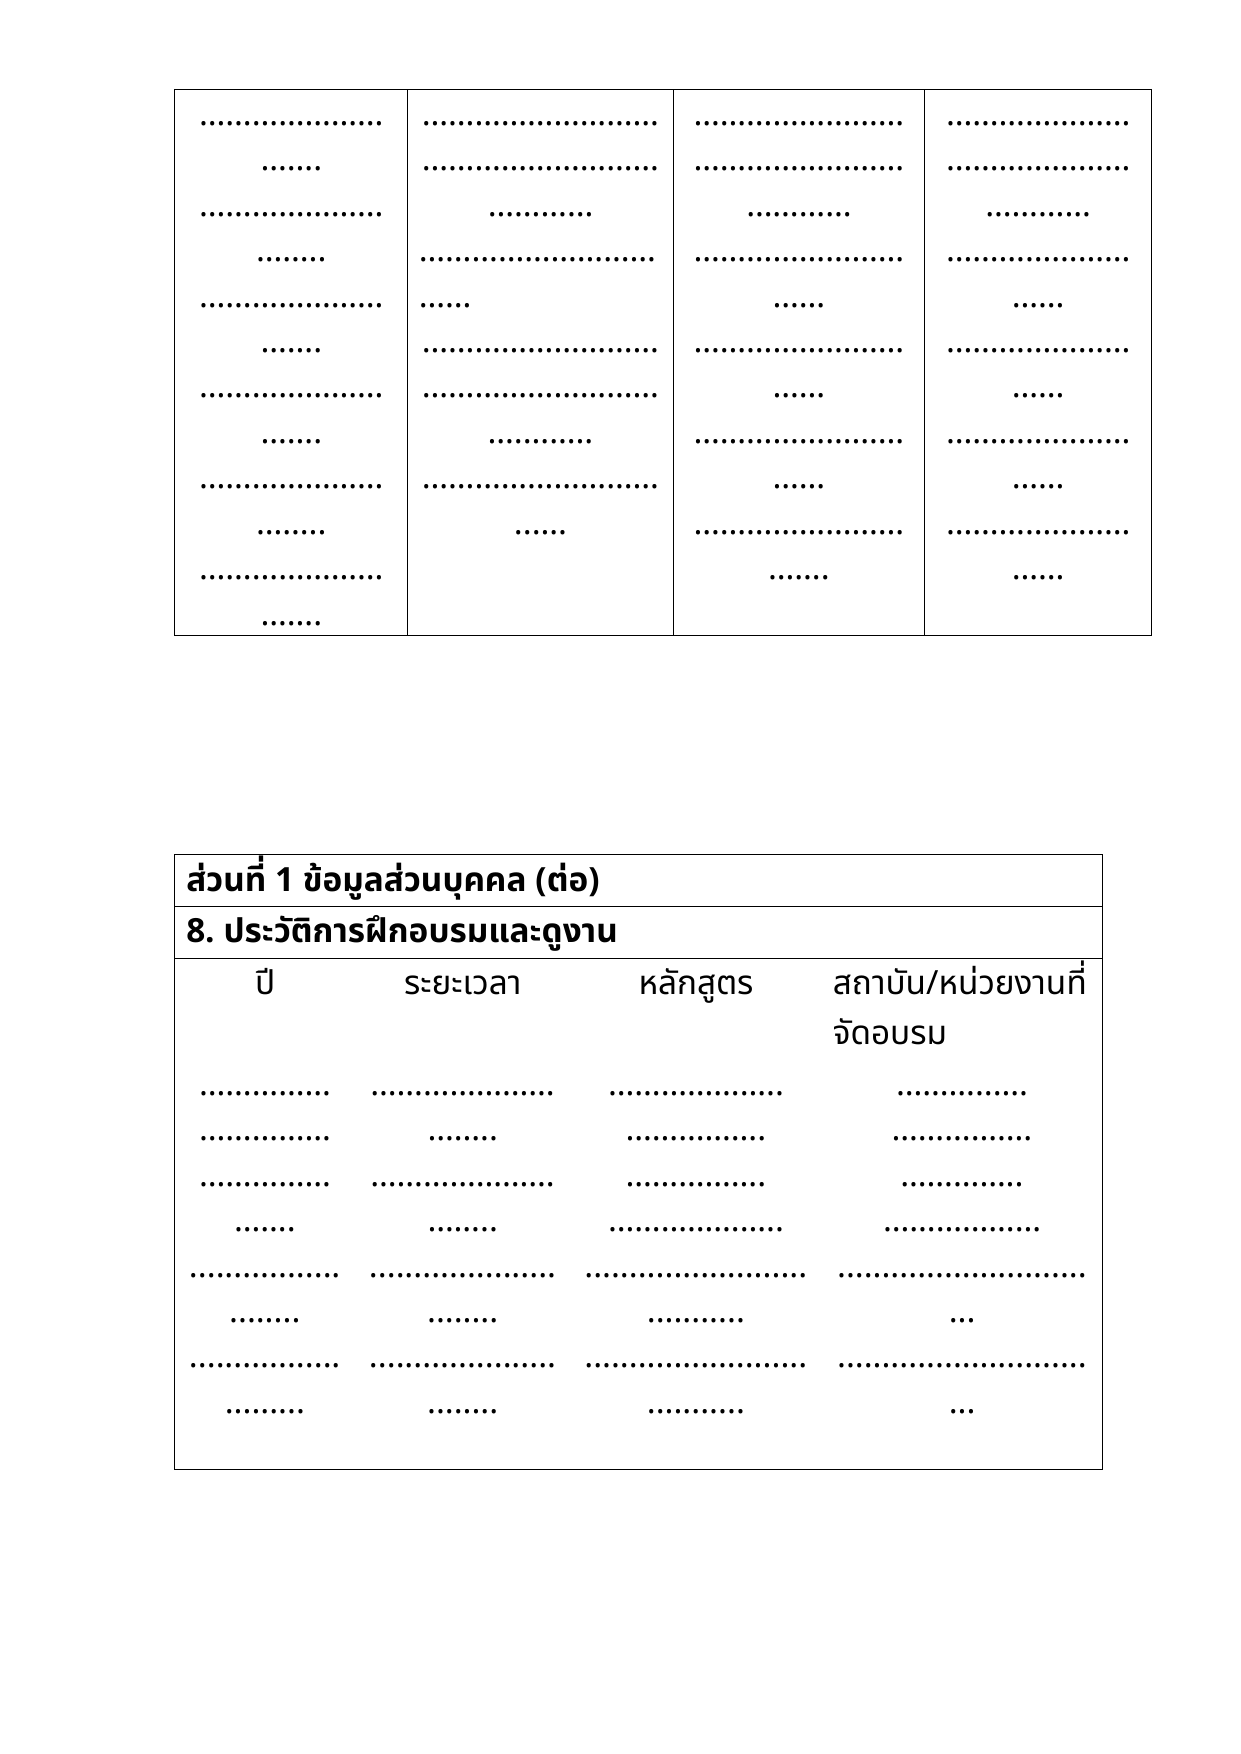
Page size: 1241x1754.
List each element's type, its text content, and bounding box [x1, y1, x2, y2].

table_cell ปี [175, 959, 355, 1060]
table_cell ……………………….……………………….. ………………………. ……………………….……………………….. ………………………. [175, 90, 407, 635]
table_cell ………………..……………. …………….……………….. .................................... .................................... [570, 1060, 821, 1468]
table_cell สถาบัน/หน่วยงานที่จัดอบรม [821, 959, 1102, 1060]
table_header ส่วนที่ 1 ข้อมูลส่วนบุคคล (ต่อ) [175, 855, 1102, 906]
table_cell ระยะเวลา [355, 959, 570, 1060]
table_cell ……………………………………………. ......................... .......................... [175, 1060, 355, 1468]
table_cell ………..….……………. …………..……………… ............................... ............................... [821, 1060, 1102, 1468]
table_cell ………………….……. ……………………….. ............................. ............................. [355, 1060, 570, 1468]
table_cell หลักสูตร [570, 959, 821, 1060]
table_cell ……………………………………………… ……………………… ……………………… ……………………… ……………………… [925, 90, 1151, 635]
table_cell 8. ประวัติการฝึกอบรมและดูงาน [175, 907, 1102, 958]
table_cell …………………………………………………… ………………………… ………………………… ………………………… …………………………. [674, 90, 924, 635]
table_cell ………………………………………………………… …………………………… ………………………………………………….…….. ………………………..…. [408, 90, 673, 635]
